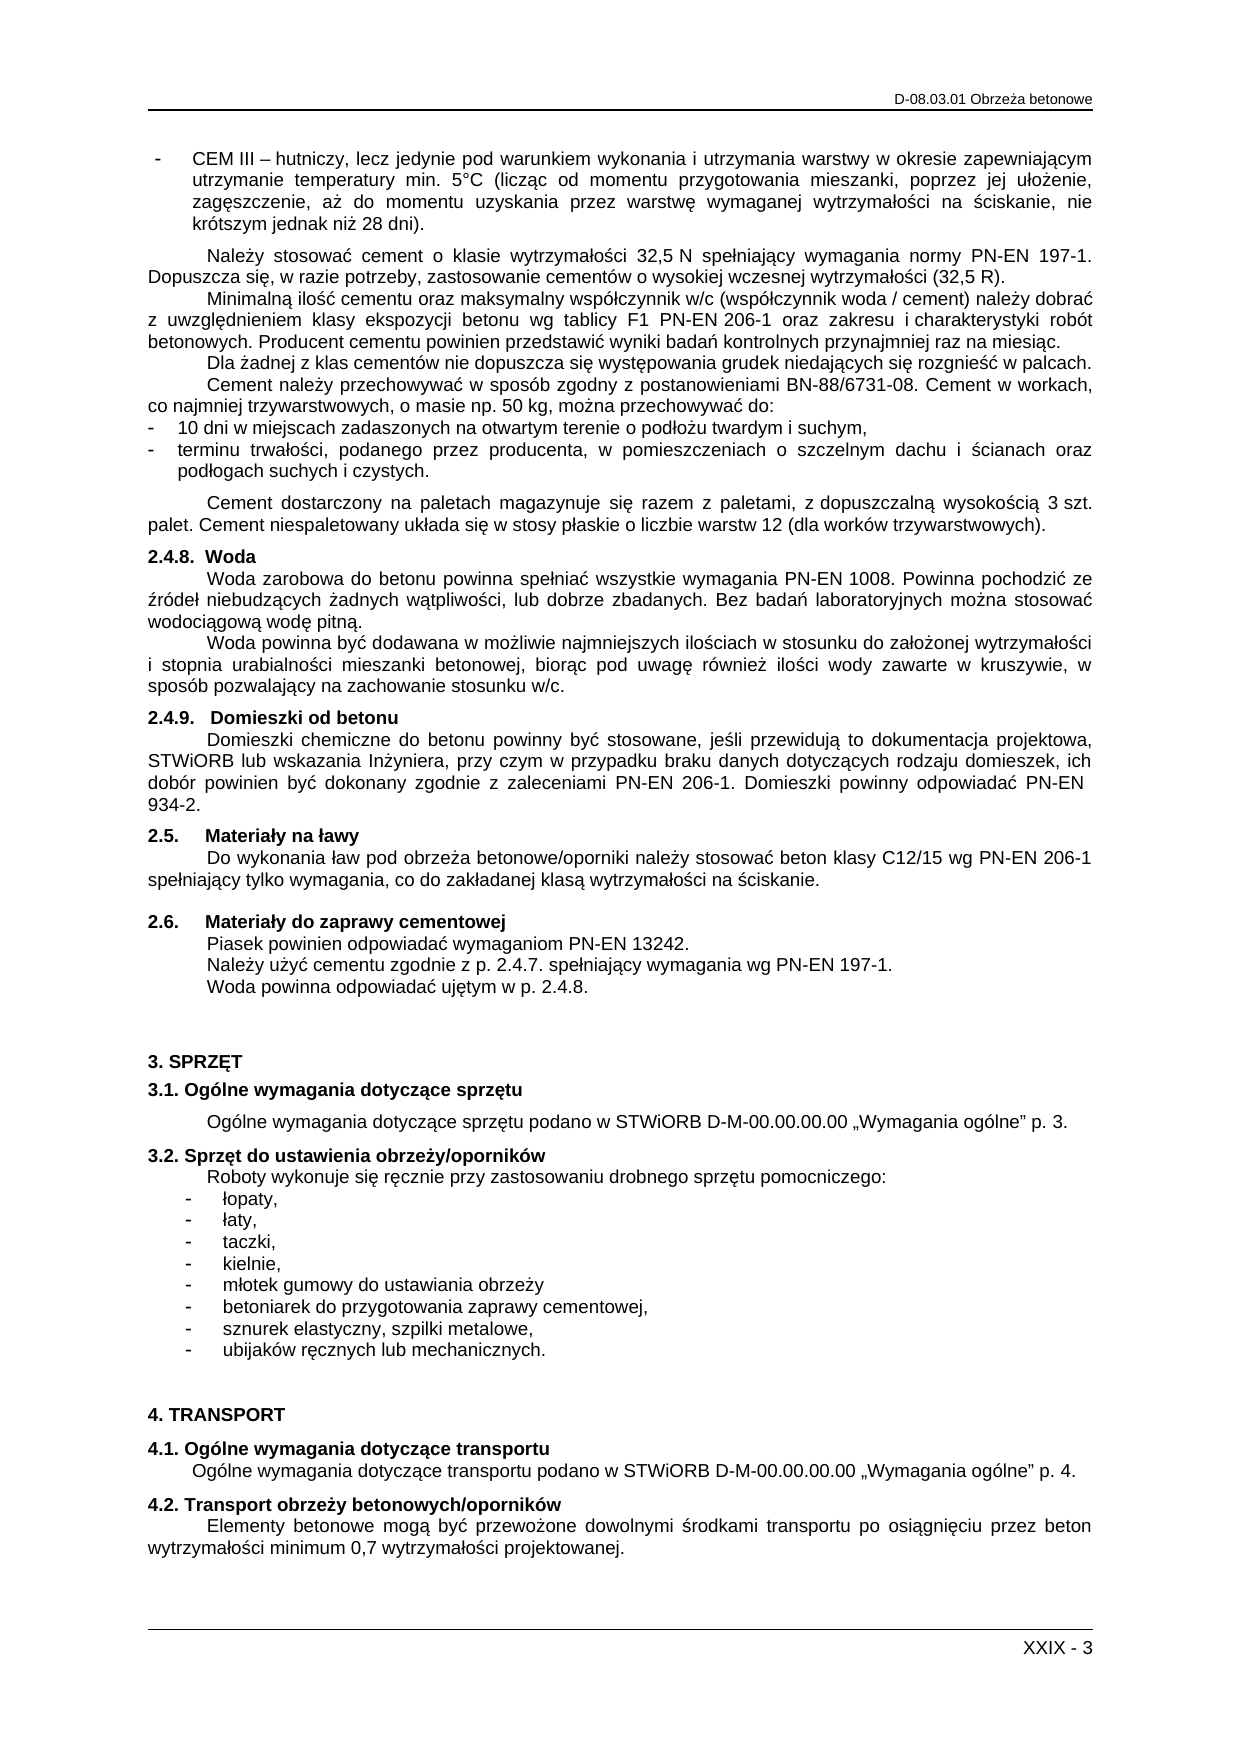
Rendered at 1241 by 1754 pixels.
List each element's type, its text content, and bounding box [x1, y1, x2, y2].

text Elementy betonowe mogą być przewożone dowolnymi środkami transportu po osiągnięciu przez beton wytrzymałości minimum 0,7 wytrzymałości projektowanej. [148, 1515, 1093, 1558]
text Piasek powinien odpowiadać wymaganiom PN-EN 13242. [148, 932, 1093, 954]
text łopaty, [185, 1188, 1093, 1209]
text TRANSPORT [148, 1404, 1093, 1426]
text Do wykonania ław pod obrzeża betonowe/oporniki należy stosować beton klasy C12/15 wg PN-EN 206-1 spełniający tylko wymagania, co do zakładanej klasą wytrzymałości na ściskanie. [148, 847, 1093, 890]
text Cement dostarczony na paletach magazynuje się razem z paletami, z dopuszczalną wysokością 3 szt. palet. Cement niespaletowany układa się w stosy płaskie o liczbie warstw 12 (dla worków trzywarstwowych). [148, 492, 1093, 535]
text Minimalną ilość cementu oraz maksymalny współczynnik w/c (współczynnik woda / cement) należy dobrać z uwzględnieniem klasy ekspozycji betonu wg tablicy F1 PN-EN 206-1 oraz zakresu i charakterystyki robót betonowych. Producent cementu powinien przedstawić wyniki badań kontrolnych przynajmniej raz na miesiąc. [148, 287, 1093, 352]
text łaty, [185, 1209, 1093, 1231]
text Cement należy przechowywać w sposób zgodny z postanowieniami BN-88/6731-08. Cement w workach, co najmniej trzywarstwowych, o masie np. , można przechowywać do: [148, 374, 1093, 417]
text Transport obrzeży betonowych/oporników [148, 1494, 1093, 1515]
text Woda [148, 546, 1093, 567]
text Woda powinna być dodawana w możliwie najmniejszych ilościach w stosunku do założonej wytrzymałości i stopnia urabialności mieszanki betonowej, biorąc pod uwagę również ilości wody zawarte w kruszywie, w sposób pozwalający na zachowanie stosunku w/c. [148, 632, 1093, 697]
text Materiały do zaprawy cementowej [148, 911, 1093, 932]
text ubijaków ręcznych lub mechanicznych. [185, 1339, 1093, 1361]
text Dla żadnej z klas cementów nie dopuszcza się występowania grudek niedających się rozgnieść w palcach. [148, 352, 1093, 374]
text kielnie, [185, 1253, 1093, 1274]
text Należy użyć cementu zgodnie z p. 2.4.7. spełniający wymagania wg PN-EN 197-1. [148, 954, 1093, 976]
text betoniarek do przygotowania zaprawy cementowej, [185, 1296, 1093, 1318]
text CEM III – hutniczy, lecz jedynie pod warunkiem wykonania i utrzymania warstwy w okresie zapewniającym utrzymanie temperatury min. 5°C (licząc od momentu przygotowania mieszanki, poprzez jej ułożenie, zagęszczenie, aż do momentu uzyskania przez warstwę wymaganej wytrzymałości na ściskanie, nie krótszym jednak niż 28 dni). [154, 148, 1093, 234]
text Roboty wykonuje się ręcznie przy zastosowaniu drobnego sprzętu pomocniczego: [148, 1166, 1093, 1188]
text Woda zarobowa do betonu powinna spełniać wszystkie wymagania PN-EN 1008. Powinna pochodzić ze źródeł niebudzących żadnych wątpliwości, lub dobrze zbadanych. Bez badań laboratoryjnych można stosować wodociągową wodę pitną. [148, 567, 1093, 632]
text Domieszki chemiczne do betonu powinny być stosowane, jeśli przewidują to dokumentacja projektowa, STWiORB lub wskazania Inżyniera, przy czym w przypadku braku danych dotyczących rodzaju domieszek, ich dobór powinien być dokonany zgodnie z zaleceniami PN-EN 206-1. Domieszki powinny odpowiadać PN-EN 934-2. [148, 729, 1093, 815]
text sznurek elastyczny, szpilki metalowe, [185, 1318, 1093, 1339]
text terminu trwałości, podanego przez producenta, w pomieszczeniach o szczelnym dachu i ścianach oraz podłogach suchych i czystych. [148, 438, 1093, 482]
text młotek gumowy do ustawiania obrzeży [185, 1274, 1093, 1296]
text SPRZĘT [148, 1051, 1093, 1072]
text taczki, [185, 1231, 1093, 1253]
text Ogólne wymagania dotyczące transportu [148, 1438, 1093, 1460]
text Należy stosować cement o klasie wytrzymałości 32,5 N spełniający wymagania normy PN-EN 197-1. Dopuszcza się, w razie potrzeby, zastosowanie cementów o wysokiej wczesnej wytrzymałości (32,5 R). [148, 244, 1093, 287]
text Sprzęt do ustawienia obrzeży/oporników [148, 1144, 1093, 1166]
text Ogólne wymagania dotyczące sprzętu podano w STWiORB D-M-00.00.00.00 „Wymagania ogólne” p. 3. [148, 1110, 1093, 1132]
text Domieszki od betonu [148, 707, 1093, 729]
text Ogólne wymagania dotyczące transportu podano w STWiORB D-M-00.00.00.00 „Wymagania ogólne” p. 4. [148, 1460, 1093, 1481]
text Materiały na ławy [148, 825, 1093, 847]
text Woda powinna odpowiadać ujętym w p. 2.4.8. [148, 976, 1093, 997]
text Ogólne wymagania dotyczące sprzętu [148, 1078, 1093, 1100]
text 10 dni w miejscach zadaszonych na otwartym terenie o podłożu twardym i suchym, [148, 417, 1093, 438]
